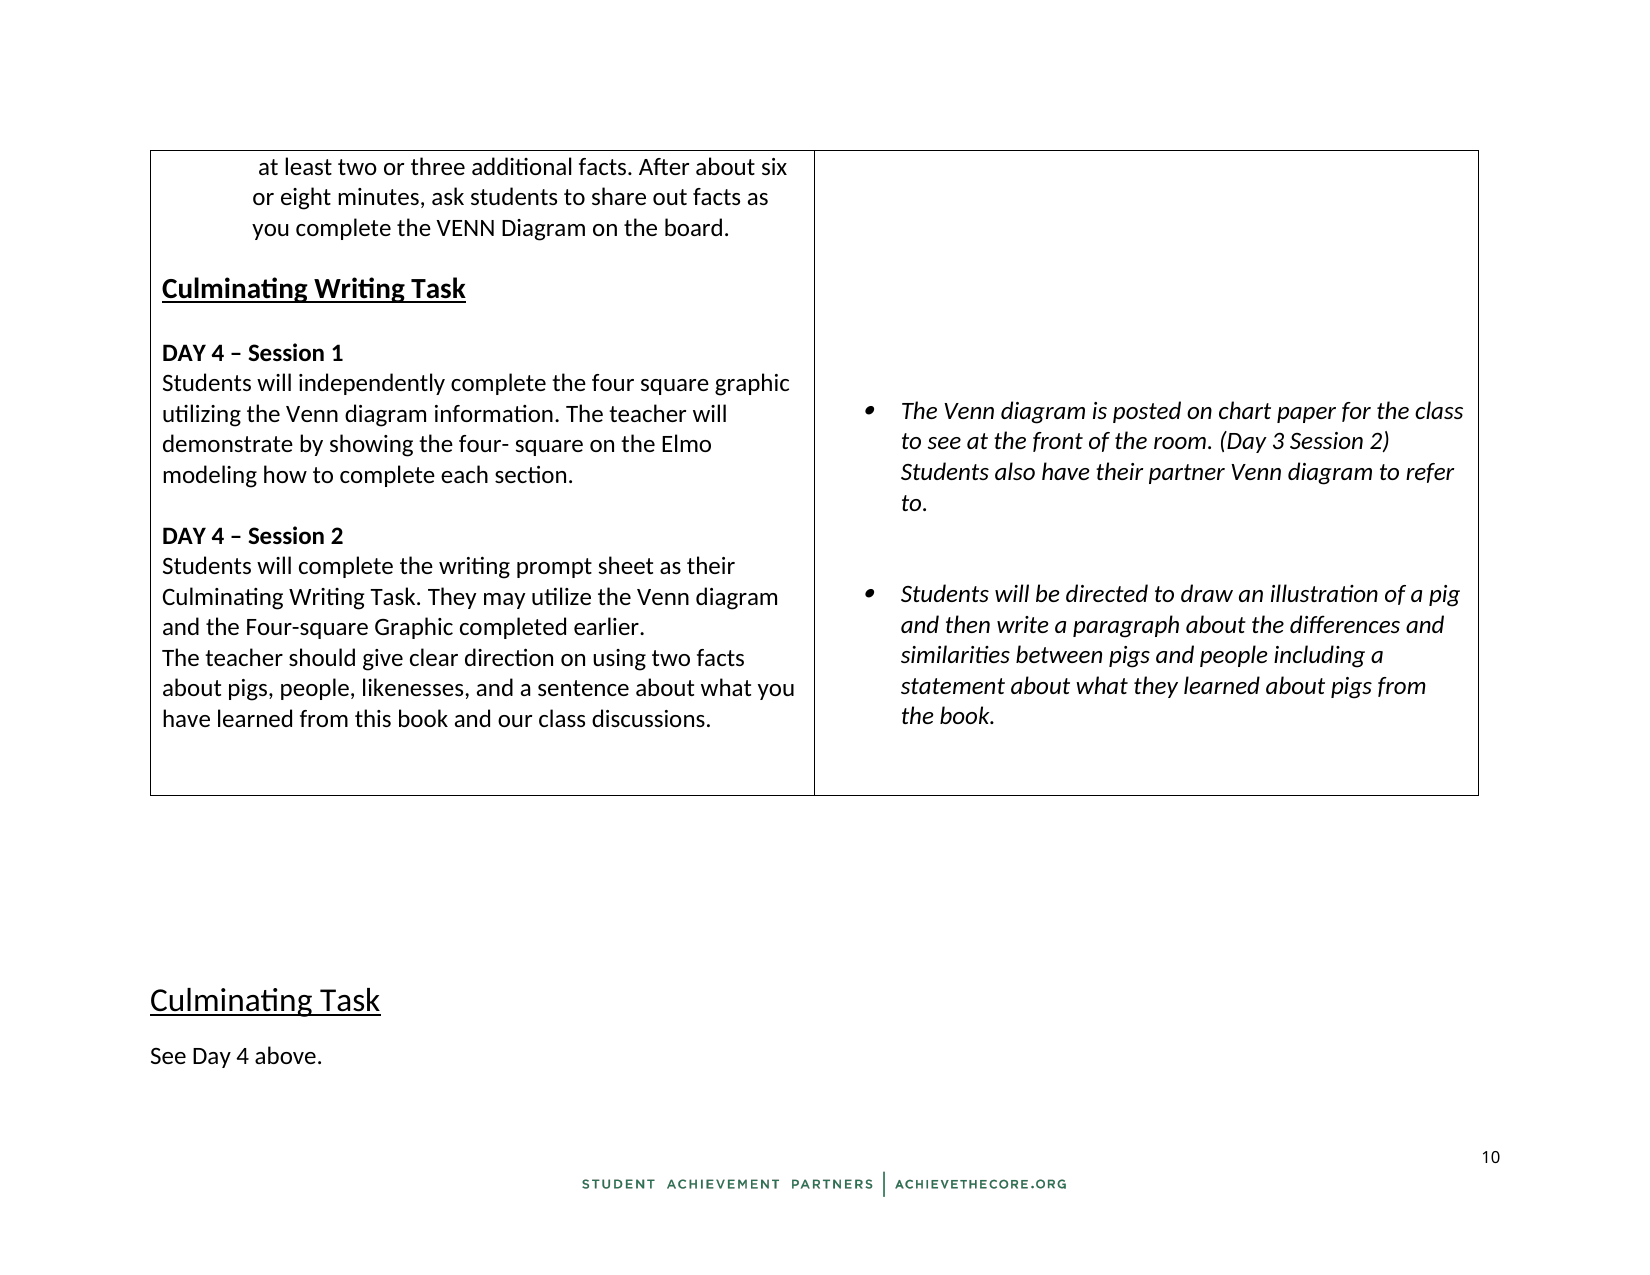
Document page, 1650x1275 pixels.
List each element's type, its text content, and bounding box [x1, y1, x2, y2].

text Culminating Task [150, 979, 1500, 1019]
text See Day 4 above. [150, 1040, 1500, 1070]
picture [571, 1168, 1079, 1200]
